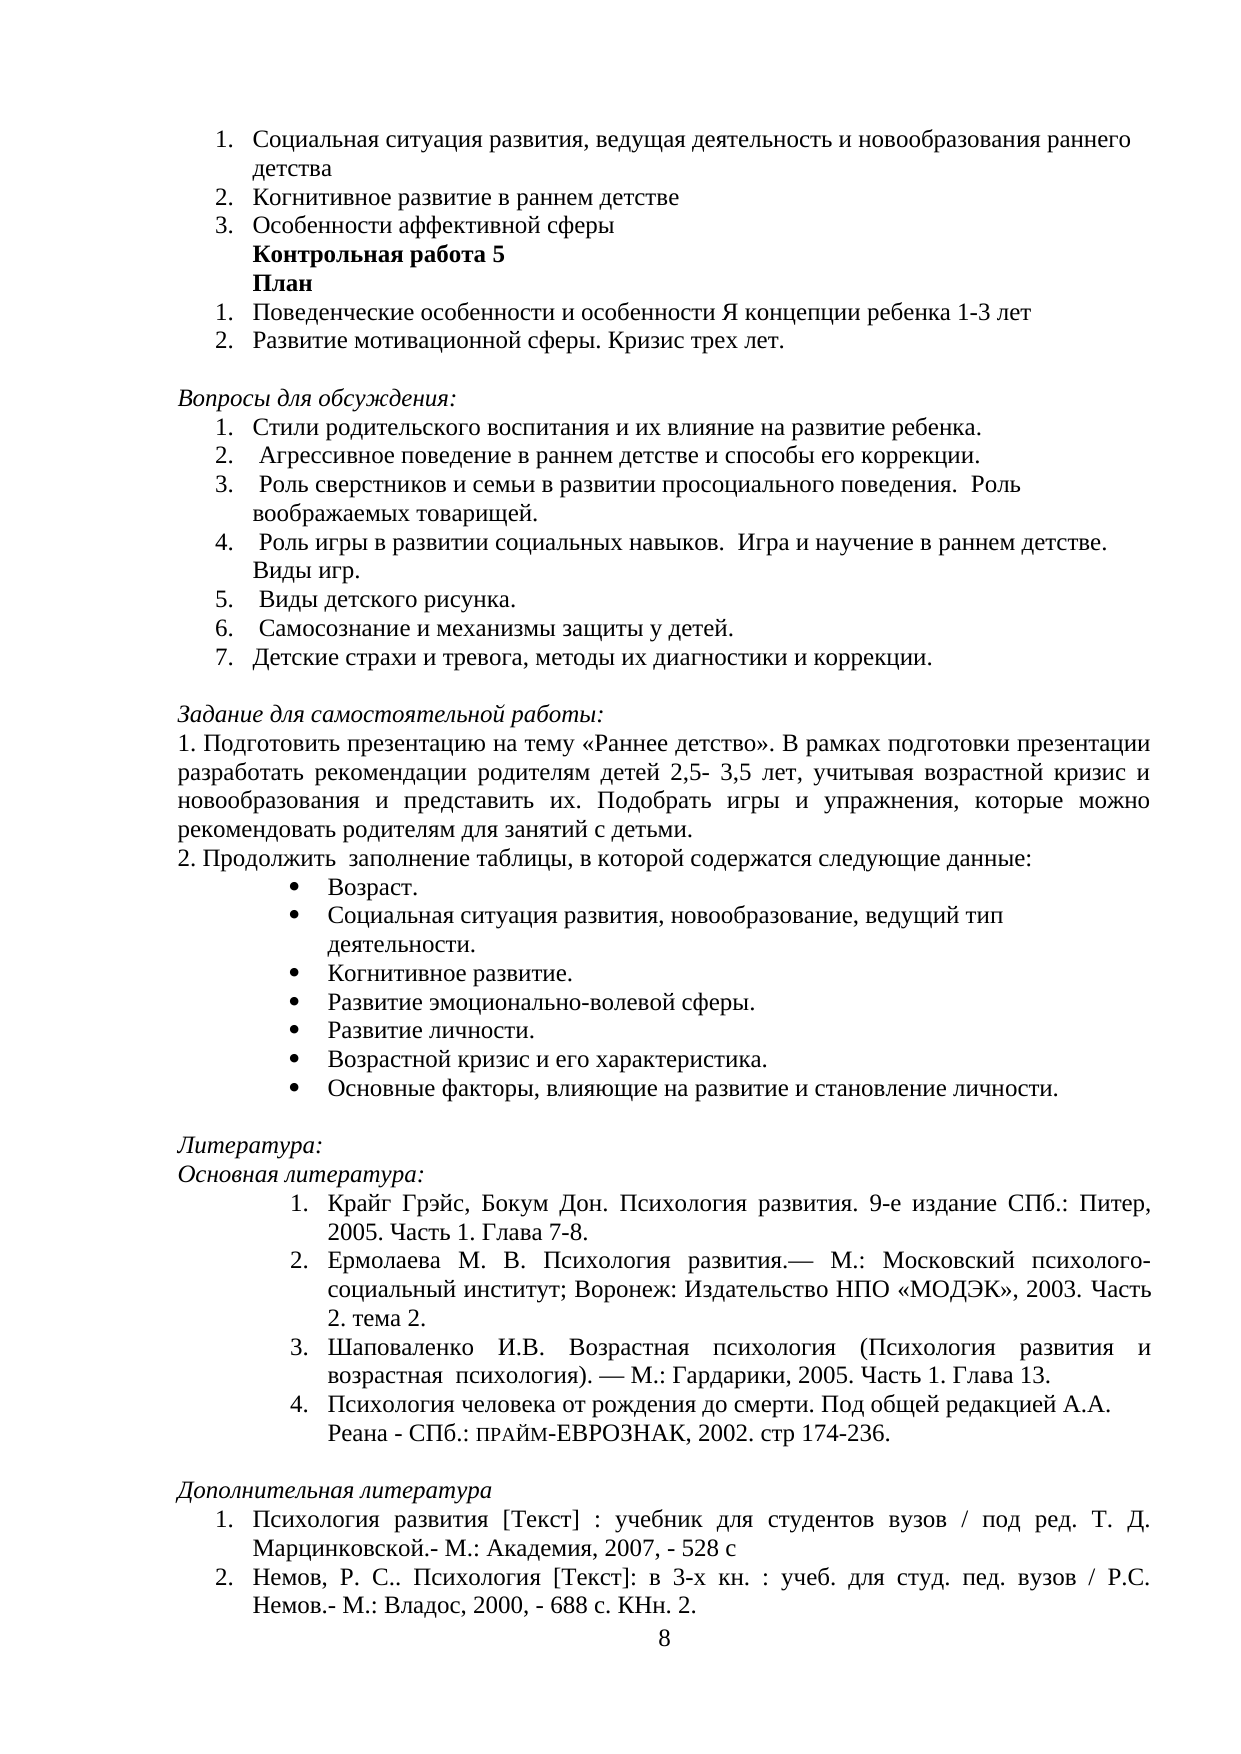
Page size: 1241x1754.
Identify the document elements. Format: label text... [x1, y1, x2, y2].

list Развитие личности. [290, 1015, 1152, 1044]
text Задание для самостоятельной работы: [177, 699, 1152, 728]
list Роль сверстников и семьи в развитии просоциального поведения. Роль воображаемых товарищей. [215, 469, 1152, 527]
list Основные факторы, влияющие на развитие и становление личности. [290, 1073, 1152, 1102]
list Психология человека от рождения до смерти. Под общей редакцией А.А. Реана - СПб.: прайм-ЕВРОЗНАК, 2002. стр 174-236. [290, 1389, 1152, 1447]
list Социальная ситуация развития, новообразование, ведущий тип деятельности. [290, 900, 1152, 958]
list Психология развития [Текст] : учебник для студентов вузов / под ред. Т. Д. Марцинковской.- М.: Академия, 2007, - 528 с [215, 1504, 1152, 1562]
list Агрессивное поведение в раннем детстве и способы его коррекции. [215, 440, 1152, 469]
list Роль игры в развитии социальных навыков. Игра и научение в раннем детстве. Виды игр. [215, 527, 1152, 584]
list Немов, Р. С.. Психология [Текст]: в 3-х кн. : учеб. для студ. пед. вузов / Р.С. Немов.- М.: Владос, 2000, - 688 с. КНн. 2. [215, 1562, 1152, 1619]
list Ермолаева М. В. Психология развития.— М.: Московский психолого-социальный институт; Воронеж: Издательство НПО «МОДЭК», 2003. Часть 2. тема 2. [290, 1245, 1152, 1332]
list Возрастной кризис и его характеристика. [290, 1044, 1152, 1073]
list Особенности аффективной сферы [215, 210, 1152, 239]
text Контрольная работа 5 [252, 239, 1152, 268]
list Когнитивное развитие в раннем детстве [215, 182, 1152, 210]
text 2. Продолжить заполнение таблицы, в которой содержатся следующие данные: [177, 843, 1152, 872]
list Возраст. [290, 872, 1152, 900]
text Дополнительная литература [177, 1475, 1152, 1504]
text Литература: [177, 1130, 1152, 1159]
list Самосознание и механизмы защиты у детей. [215, 613, 1152, 642]
list Поведенческие особенности и особенности Я концепции ребенка 1-3 лет [215, 297, 1152, 325]
text План [252, 268, 1152, 297]
text Основная литература: [177, 1159, 1152, 1188]
list Развитие эмоционально-волевой сферы. [290, 987, 1152, 1015]
list Крайг Грэйс, Бокум Дон. Психология развития. 9-е издание СПб.: Питер, 2005. Часть 1. Глава 7-8. [290, 1188, 1152, 1245]
list Виды детского рисунка. [215, 584, 1152, 613]
list Социальная ситуация развития, ведущая деятельность и новообразования раннего детства [215, 124, 1152, 182]
text 1. Подготовить презентацию на тему «Раннее детство». В рамках подготовки презентации разработать рекомендации родителям детей 2,5- 3,5 лет, учитывая возрастной кризис и новообразования и представить их. Подобрать игры и упражнения, которые можно рекомендовать родителям для занятий с детьми. [177, 728, 1152, 843]
list Детские страхи и тревога, методы их диагностики и коррекции. [215, 642, 1152, 670]
text Вопросы для обсуждения: [177, 383, 1152, 412]
list Когнитивное развитие. [290, 958, 1152, 987]
list Стили родительского воспитания и их влияние на развитие ребенка. [215, 412, 1152, 440]
list Развитие мотивационной сферы. Кризис трех лет. [215, 325, 1152, 354]
list Шаповаленко И.В. Возрастная психология (Психология развития и возрастная психология). — М.: Гардарики, 2005. Часть 1. Глава 13. [290, 1332, 1152, 1389]
